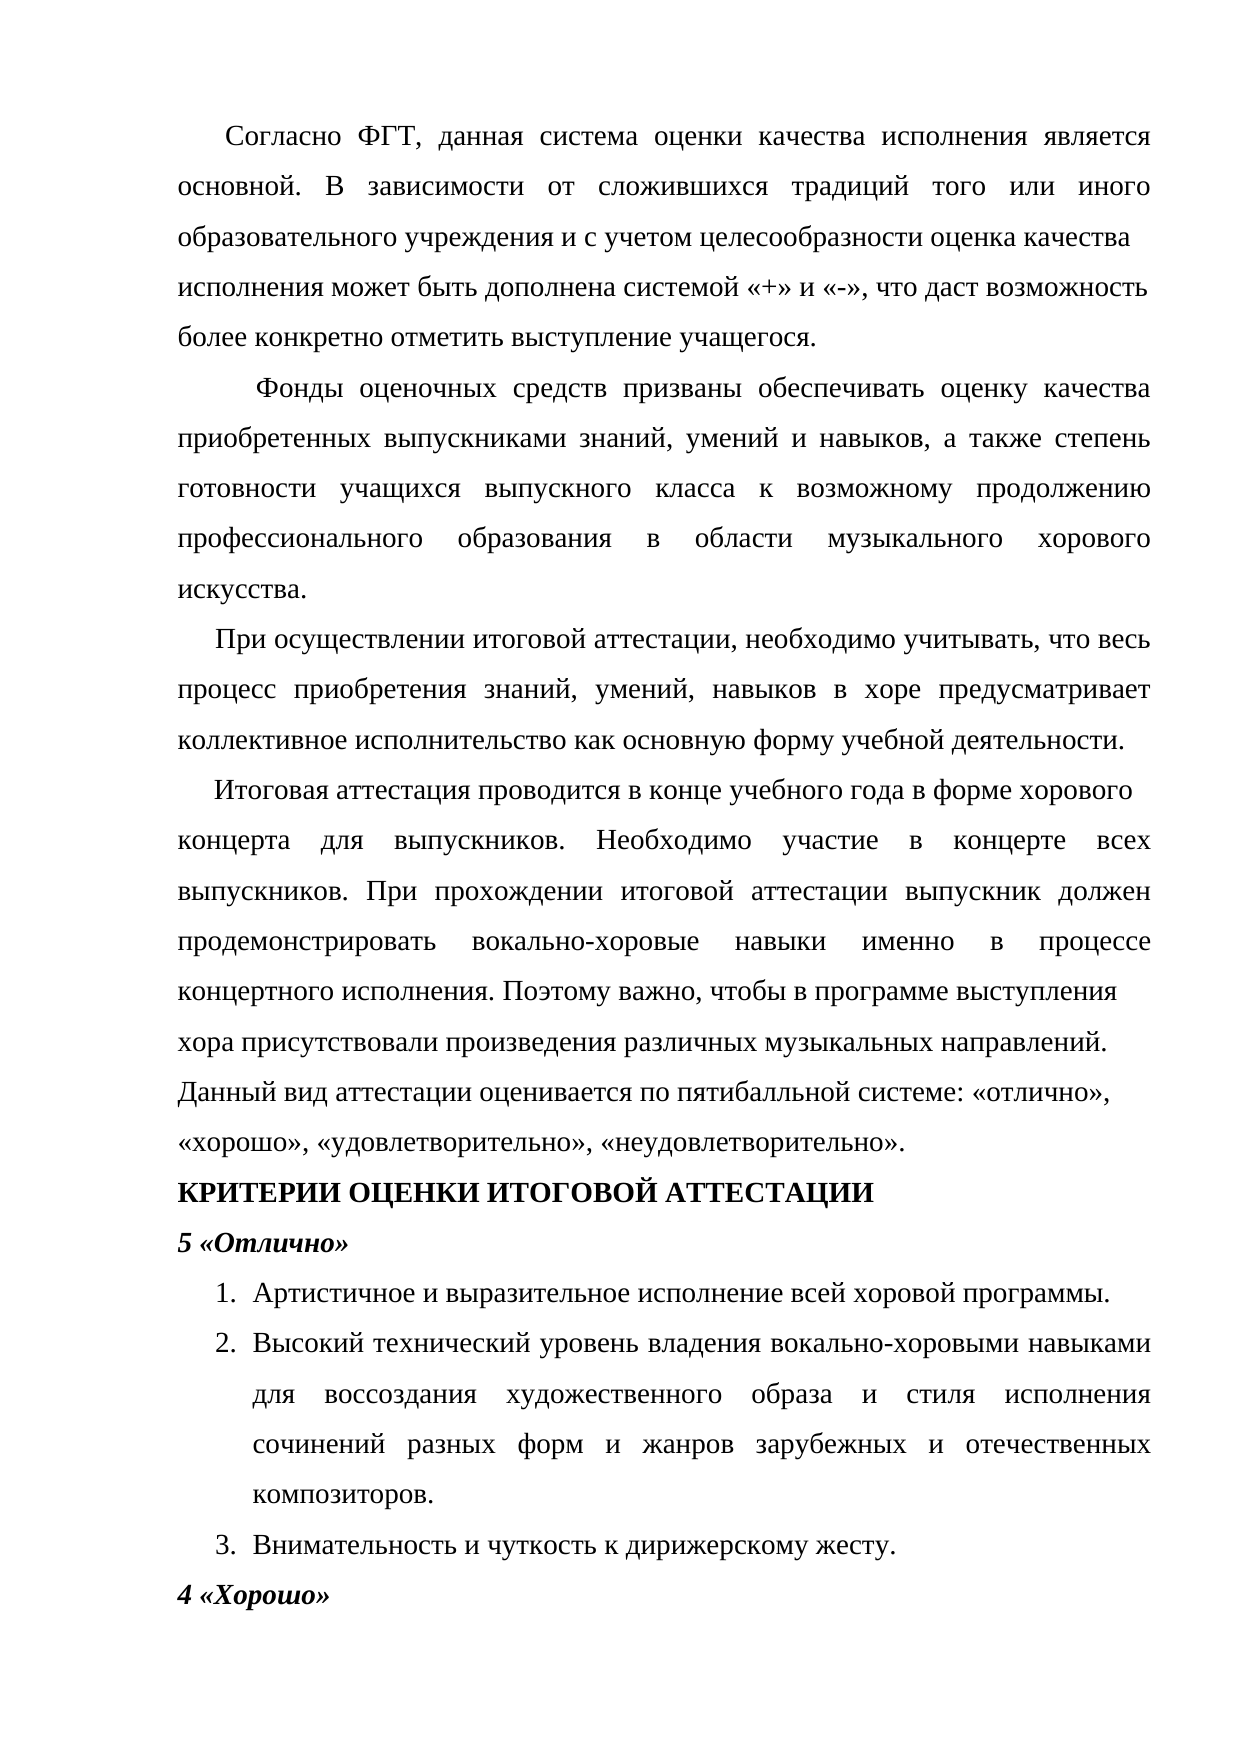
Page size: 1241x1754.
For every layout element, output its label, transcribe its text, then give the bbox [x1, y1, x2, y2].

text концерта для выпускников. Необходимо участие в концерте всех выпускников. При прохождении итоговой аттестации выпускник должен продемонстрировать вокально-хоровые навыки именно в процессе концертного исполнения. Поэтому важно, чтобы в программе выступления [177, 822, 1152, 1007]
list Высокий технический уровень владения вокально-хоровыми навыками для воссоздания художественного образа и стиля исполнения сочинений разных форм и жанров зарубежных и отечественных композиторов. [215, 1326, 1152, 1510]
list 5 «Отлично» [177, 1225, 1152, 1258]
list Внимательность и чуткость к дирижерскому жесту. [215, 1527, 1152, 1560]
text При осуществлении итоговой аттестации, необходимо учитывать, что весь процесс приобретения знаний, умений, навыков в хоре предусматривает коллективное исполнительство как основную форму учебной деятельности. [177, 621, 1152, 755]
text Фонды оценочных средств призваны обеспечивать оценку качества приобретенных выпускниками знаний, умений и навыков, а также степень готовности учащихся выпускного класса к возможному продолжению профессионального образования в области музыкального хорового искусства. [177, 370, 1152, 604]
text исполнения может быть дополнена системой «+» и «-», что даст возможность [177, 269, 1152, 303]
text 4 «Хорошо» [177, 1577, 1152, 1611]
list Артистичное и выразительное исполнение всей хоровой программы. [215, 1275, 1152, 1309]
text Итоговая аттестация проводится в конце учебного года в форме хорового [177, 772, 1152, 806]
text «хорошо», «удовлетворительно», «неудовлетворительно». [177, 1124, 1152, 1158]
text КРИТЕРИИ ОЦЕНКИ ИТОГОВОЙ АТТЕСТАЦИИ [177, 1175, 1152, 1208]
text Данный вид аттестации оценивается по пятибалльной системе: «отлично», [177, 1074, 1152, 1108]
list более конкретно отметить выступление учащегося. [177, 319, 1152, 353]
text хора присутствовали произведения различных музыкальных направлений. [177, 1024, 1152, 1057]
text Согласно ФГТ, данная система оценки качества исполнения является основной. В зависимости от сложившихся традиций того или иного образовательного учреждения и с учетом целесообразности оценка качества [177, 118, 1152, 252]
